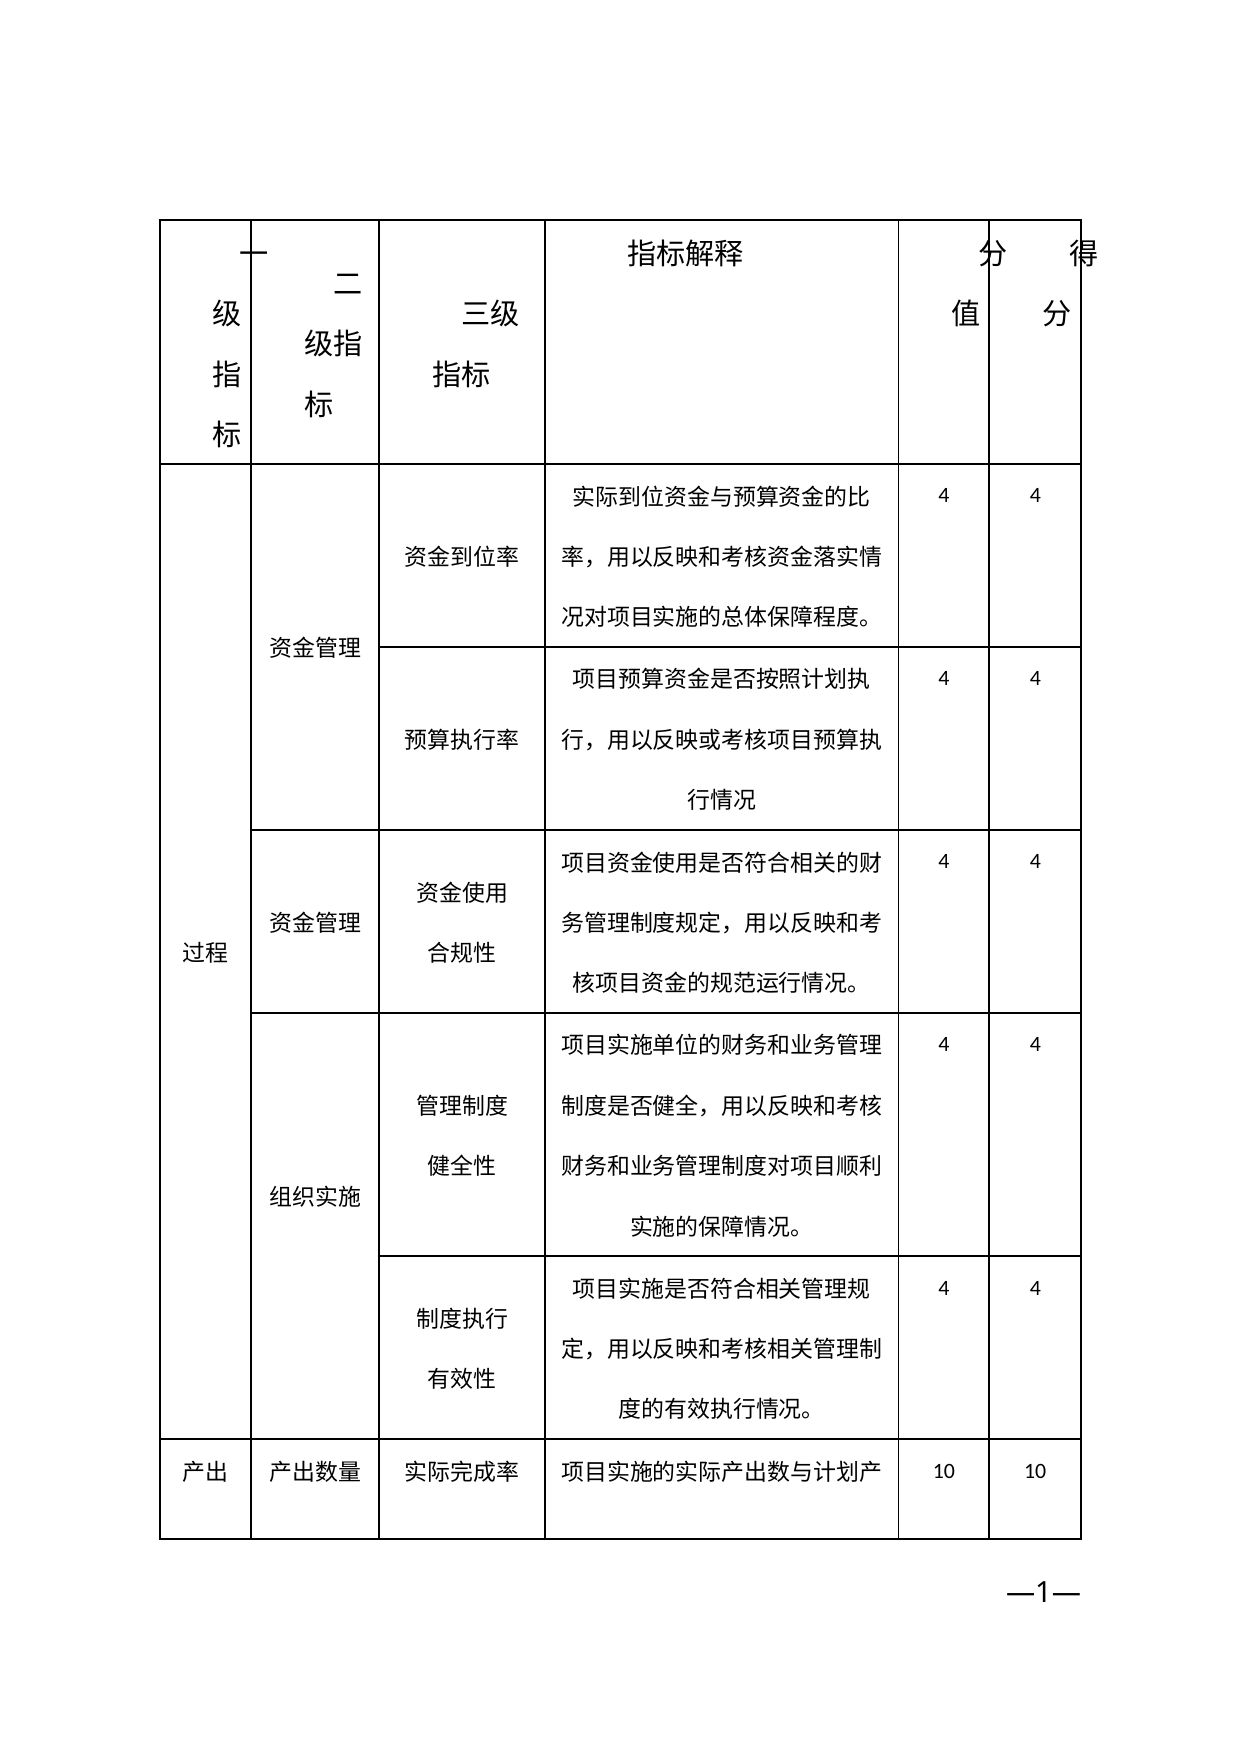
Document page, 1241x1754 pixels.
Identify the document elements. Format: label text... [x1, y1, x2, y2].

table_cell 4 [990, 465, 1080, 646]
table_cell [546, 1440, 898, 1538]
table_cell 制度执行 有效性 [380, 1257, 544, 1438]
table_cell 资金管理 [252, 831, 378, 1012]
table_cell 4 [990, 831, 1080, 1012]
table_cell 4 [899, 465, 988, 646]
table_cell 10 [990, 1440, 1080, 1538]
table_header 指标解释 [546, 221, 898, 463]
table_header 二级指标 [252, 221, 378, 463]
table_cell 10 [899, 1440, 988, 1538]
table_cell 项目预算资金是否按照计划执行，用以反映或考核项目预算执行情况 [546, 648, 898, 829]
table_header 分值 [899, 221, 988, 463]
table_cell 资金管理 [252, 465, 378, 829]
table_cell 实际到位资金与预算资金的比率，用以反映和考核资金落实情况对项目实施的总体保障程度。 [546, 465, 898, 646]
table_cell 4 [990, 1257, 1080, 1438]
table_cell 资金使用 合规性 [380, 831, 544, 1012]
table_header 得分 [990, 221, 1080, 463]
table_header 一级指标 [161, 221, 250, 463]
table_cell 项目实施是否符合相关管理规定，用以反映和考核相关管理制度的有效执行情况。 [546, 1257, 898, 1438]
table_cell 4 [990, 1014, 1080, 1255]
table_cell 项目实施单位的财务和业务管理制度是否健全，用以反映和考核财务和业务管理制度对项目顺利实施的保障情况。 [546, 1014, 898, 1255]
table_cell 4 [990, 648, 1080, 829]
table_cell 4 [899, 1014, 988, 1255]
table_cell 实际完成率 [380, 1440, 544, 1538]
table_cell 组织实施 [252, 1014, 378, 1438]
table_cell 过程 [161, 465, 250, 1438]
table_cell 4 [899, 648, 988, 829]
table_cell 产出数量 [252, 1440, 378, 1538]
table_header 三级指标 [380, 221, 544, 463]
table_cell 管理制度 健全性 [380, 1014, 544, 1255]
table_cell 产出 [161, 1440, 250, 1538]
table_cell 预算执行率 [380, 648, 544, 829]
table_cell 4 [899, 831, 988, 1012]
table_cell 4 [899, 1257, 988, 1438]
table_cell 资金到位率 [380, 465, 544, 646]
table_cell 项目资金使用是否符合相关的财务管理制度规定，用以反映和考核项目资金的规范运行情况。 [546, 831, 898, 1012]
